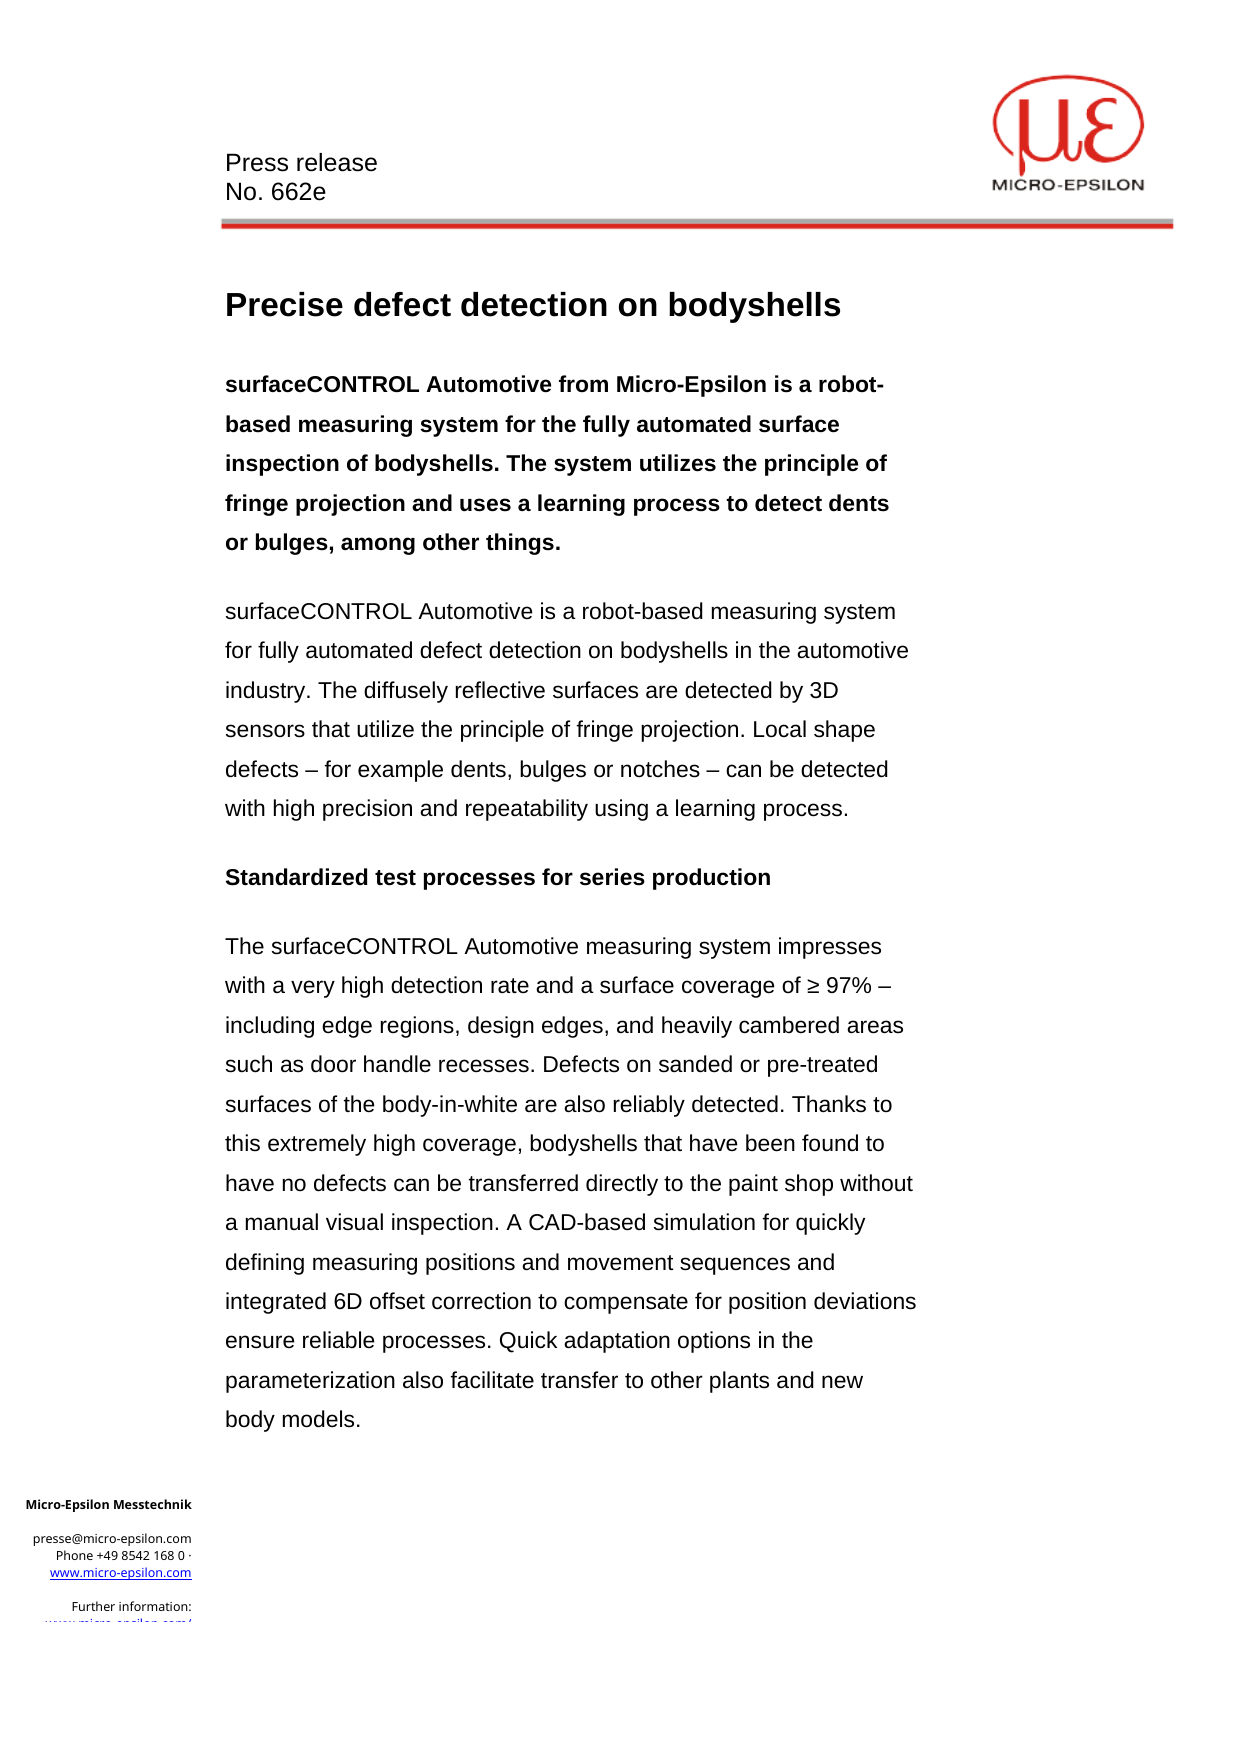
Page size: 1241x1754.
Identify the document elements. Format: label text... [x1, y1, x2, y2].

text surfaceCONTROL Automotive from Micro-Epsilon is a robot-based measuring system for the fully automated surface inspection of bodyshells. The system utilizes the principle of fringe projection and uses a learning process to detect dents or bulges, among other things. [225, 371, 919, 556]
text Standardized test processes for series production [225, 864, 919, 890]
text The surfaceCONTROL Automotive measuring system impresses with a very high detection rate and a surface coverage of ≥ 97% – including edge regions, design edges, and heavily cambered areas such as door handle recesses. Defects on sanded or pre-treated surfaces of the body-in-white are also reliably detected. Thanks to this extremely high coverage, bodyshells that have been found to have no defects can be transferred directly to the paint shop without a manual visual inspection. A CAD-based simulation for quickly defining measuring positions and movement sequences and integrated 6D offset correction to compensate for position deviations ensure reliable processes. Quick adaptation options in the parameterization also facilitate transfer to other plants and new body models. [225, 933, 919, 1433]
text surfaceCONTROL Automotive is a robot-based measuring system for fully automated defect detection on bodyshells in the automotive industry. The diffusely reflective surfaces are detected by 3D sensors that utilize the principle of fringe projection. Local shape defects – for example dents, bulges or notches – can be detected with high precision and repeatability using a learning process. [225, 598, 919, 822]
text Press release [225, 148, 919, 176]
text No. 662e [225, 176, 919, 205]
text Precise defect detection on bodyshells [225, 285, 919, 323]
